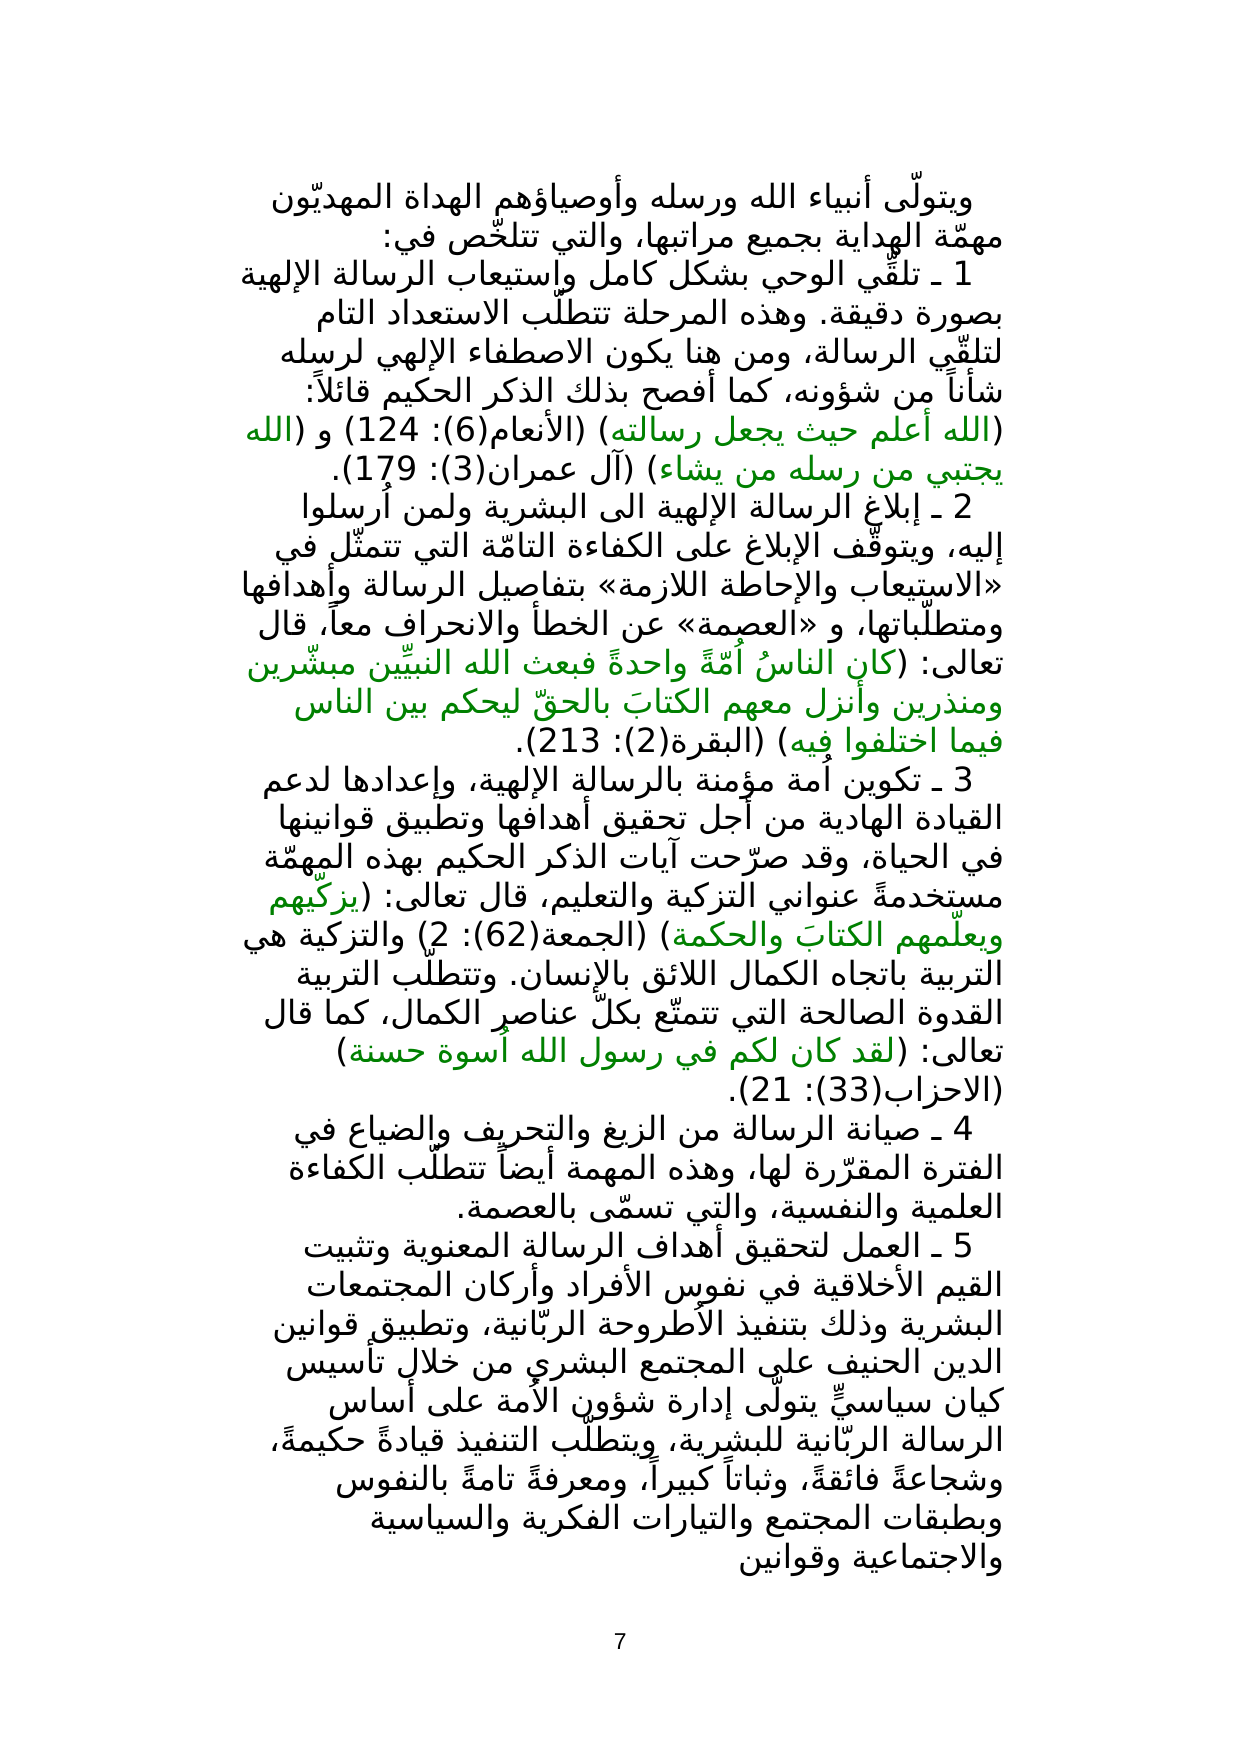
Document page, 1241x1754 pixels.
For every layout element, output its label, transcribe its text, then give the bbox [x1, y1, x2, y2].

text 4 ـ صيانة الرسالة من الزيغ والتحريف والضياع في الفترة المقرّرة لها، وهذه المهمة أيضاً تتطلّب الكفاءة العلمية والنفسية، والتي تسمّى بالعصمة. [236, 1110, 1004, 1226]
text 3 ـ تكوين اُمة مؤمنة بالرسالة الإلهية، وإعدادها لدعم القيادة الهادية من أجل تحقيق أهدافها وتطبيق قوانينها في الحياة، وقد صرّحت آيات الذكر الحكيم بهذه المهمّة مستخدمةً عنواني التزكية والتعليم، قال تعالى: (يزكّيهم ويعلّمهم الكتابَ والحكمة) (الجمعة(62): 2) والتزكية هي التربية باتجاه الكمال اللائق بالإنسان. وتتطلّب التربية القدوة الصالحة التي تتمتّع بكلّ عناصر الكمال، كما قال تعالى: (لقد كان لكم في رسول الله اُسوة حسنة) (الاحزاب(33): 21). [236, 760, 1004, 1110]
text 1 ـ تلقِّي الوحي بشكل كامل واستيعاب الرسالة الإلهية بصورة دقيقة. وهذه المرحلة تتطلّب الاستعداد التام لتلقّي الرسالة، ومن هنا يكون الاصطفاء الإلهي لرسله شأناً من شؤونه، كما أفصح بذلك الذكر الحكيم قائلاً: (الله أعلم حيث يجعل رسالته) (الأنعام(6): 124) و (الله يجتبي من رسله من يشاء) (آل عمران(3): 179). [236, 255, 1004, 488]
text 2 ـ إبلاغ الرسالة الإلهية الى البشرية ولمن اُرسلوا إليه، ويتوقّف الإبلاغ على الكفاءة التامّة التي تتمثّل في «الاستيعاب والإحاطة اللازمة» بتفاصيل الرسالة وأهدافها ومتطلّباتها، و «العصمة» عن الخطأ والانحراف معاً، قال تعالى: (كان الناسُ اُمّةً واحدةً فبعث الله النبيِّين مبشّرين ومنذرين وأنزل معهم الكتابَ بالحقّ ليحكم بين الناس فيما اختلفوا فيه) (البقرة(2): 213). [236, 488, 1004, 760]
text 5 ـ العمل لتحقيق أهداف الرسالة المعنوية وتثبيت القيم الأخلاقية في نفوس الأفراد وأركان المجتمعات البشرية وذلك بتنفيذ الاُطروحة الربّانية، وتطبيق قوانين الدين الحنيف على المجتمع البشري من خلال تأسيس كيان سياسيٍّ يتولّى إدارة شؤون الاُمة على أساس الرسالة الربّانية للبشرية، ويتطلّب التنفيذ قيادةً حكيمةً، وشجاعةً فائقةً، وثباتاً كبيراً، ومعرفةً تامةً بالنفوس وبطبقات المجتمع والتيارات الفكرية والسياسية والاجتماعية وقوانين [236, 1226, 1004, 1576]
text ويتولّى أنبياء الله ورسله وأوصياؤهم الهداة المهديّون مهمّة الهداية بجميع مراتبها، والتي تتلخّص في: [236, 177, 1004, 255]
